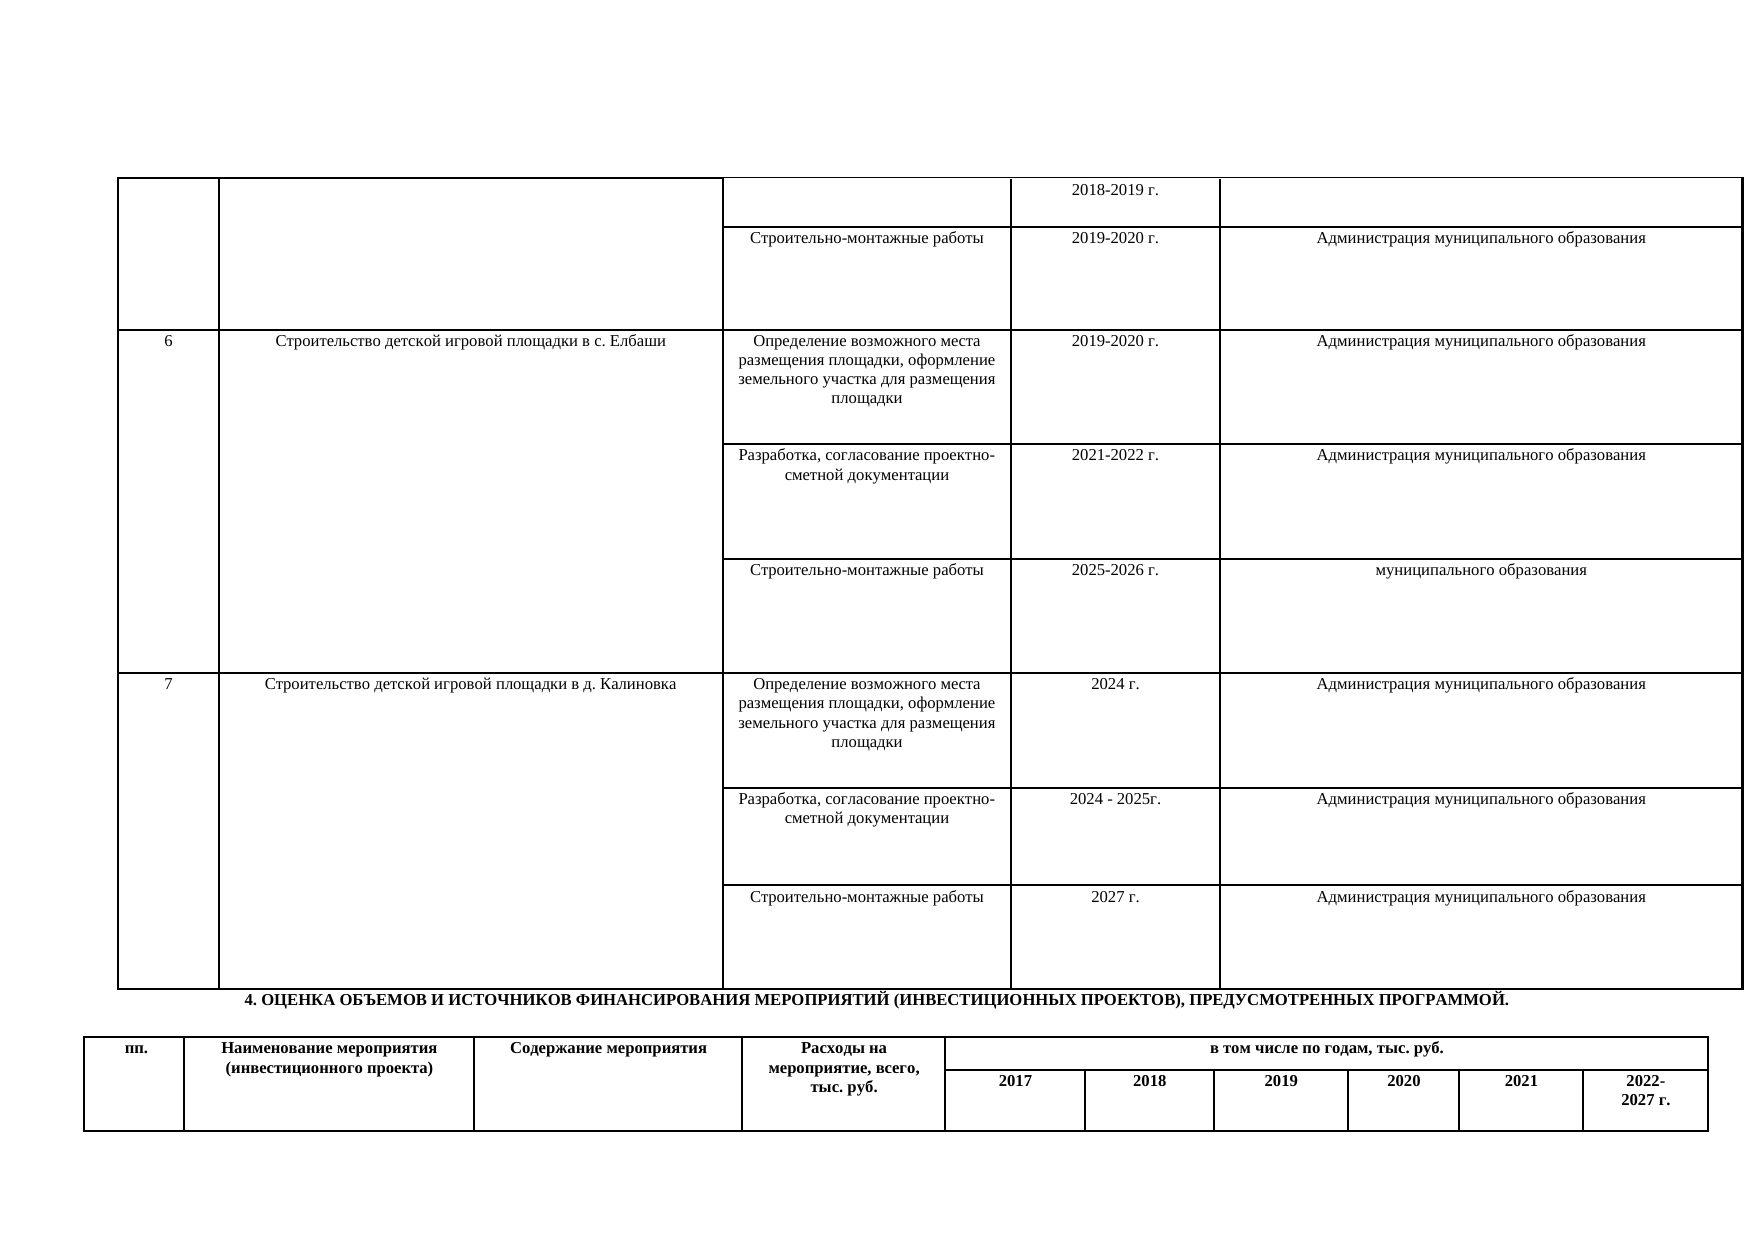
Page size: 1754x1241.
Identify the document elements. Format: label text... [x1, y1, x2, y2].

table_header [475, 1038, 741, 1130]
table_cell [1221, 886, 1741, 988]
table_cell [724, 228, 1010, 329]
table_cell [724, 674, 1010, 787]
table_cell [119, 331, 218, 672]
text 4. ОЦЕНКА ОБЪЕМОВ И ИСТОЧНИКОВ ФИНАНСИРОВАНИЯ МЕРОПРИЯТИЙ (ИНВЕСТИЦИОННЫХ ПРОЕКТОВ), ПРЕДУСМОТРЕННЫХ ПРОГРАММОЙ. [118, 990, 1636, 1009]
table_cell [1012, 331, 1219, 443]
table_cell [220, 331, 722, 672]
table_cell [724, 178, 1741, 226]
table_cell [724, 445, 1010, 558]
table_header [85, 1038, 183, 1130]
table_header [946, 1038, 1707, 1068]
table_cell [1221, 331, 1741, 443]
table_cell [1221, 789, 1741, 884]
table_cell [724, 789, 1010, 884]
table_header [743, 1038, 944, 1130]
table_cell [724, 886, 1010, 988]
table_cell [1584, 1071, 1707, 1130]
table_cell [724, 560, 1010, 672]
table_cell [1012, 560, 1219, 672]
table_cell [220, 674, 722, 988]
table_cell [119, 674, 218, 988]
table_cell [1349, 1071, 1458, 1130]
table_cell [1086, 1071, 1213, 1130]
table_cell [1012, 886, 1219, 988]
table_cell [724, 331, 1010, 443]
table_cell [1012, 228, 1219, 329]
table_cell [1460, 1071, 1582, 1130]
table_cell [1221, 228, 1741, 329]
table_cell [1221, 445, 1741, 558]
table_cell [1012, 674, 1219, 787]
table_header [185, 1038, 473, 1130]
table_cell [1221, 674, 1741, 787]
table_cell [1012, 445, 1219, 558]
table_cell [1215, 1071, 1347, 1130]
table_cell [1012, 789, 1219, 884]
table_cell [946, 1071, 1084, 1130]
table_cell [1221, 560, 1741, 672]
